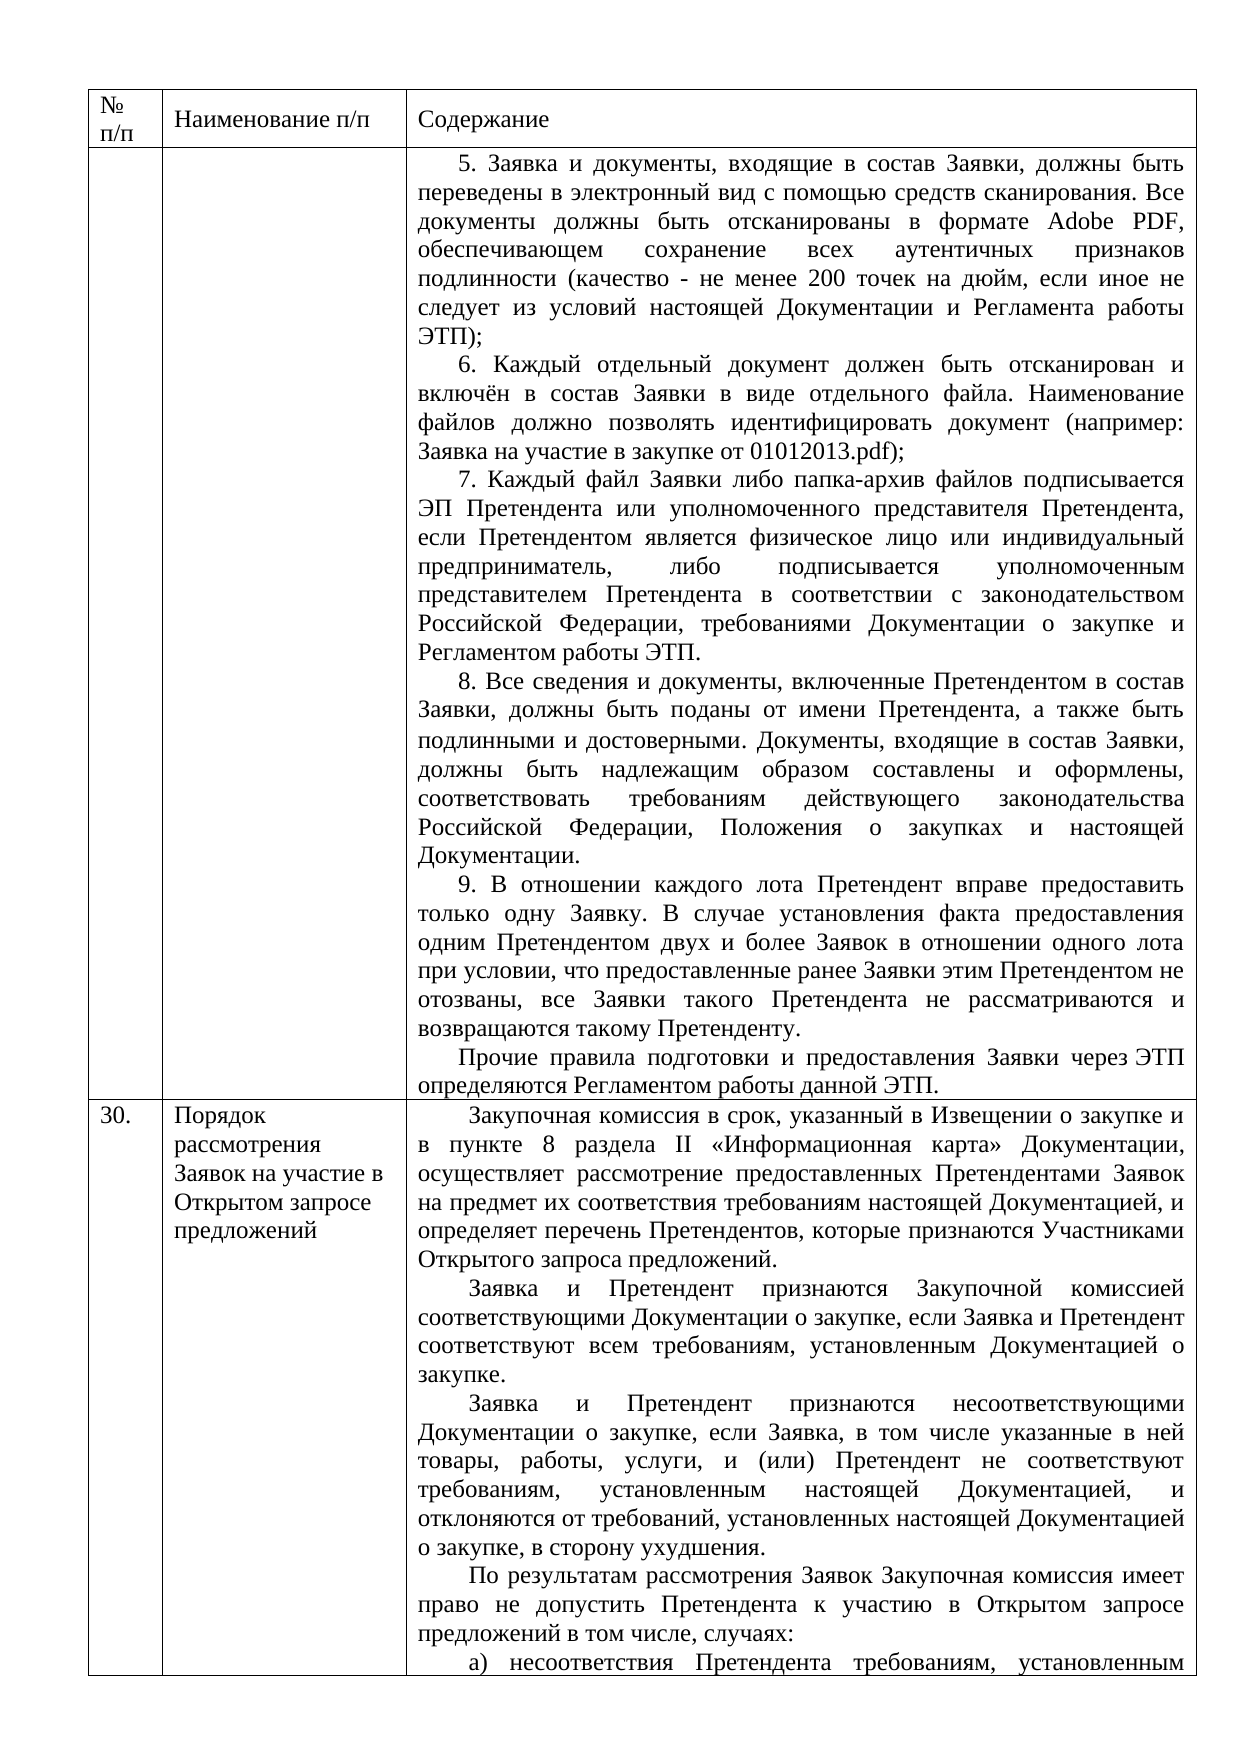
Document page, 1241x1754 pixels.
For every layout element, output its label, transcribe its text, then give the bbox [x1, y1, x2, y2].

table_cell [163, 1100, 406, 1675]
table_cell [89, 1100, 162, 1675]
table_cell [407, 148, 1196, 1099]
table_header Наименование п/п [163, 90, 406, 147]
table_header Содержание [407, 90, 1196, 147]
table_cell [89, 148, 162, 1099]
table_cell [163, 148, 406, 1099]
table_header № п/п [89, 90, 162, 147]
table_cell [407, 1100, 1196, 1675]
